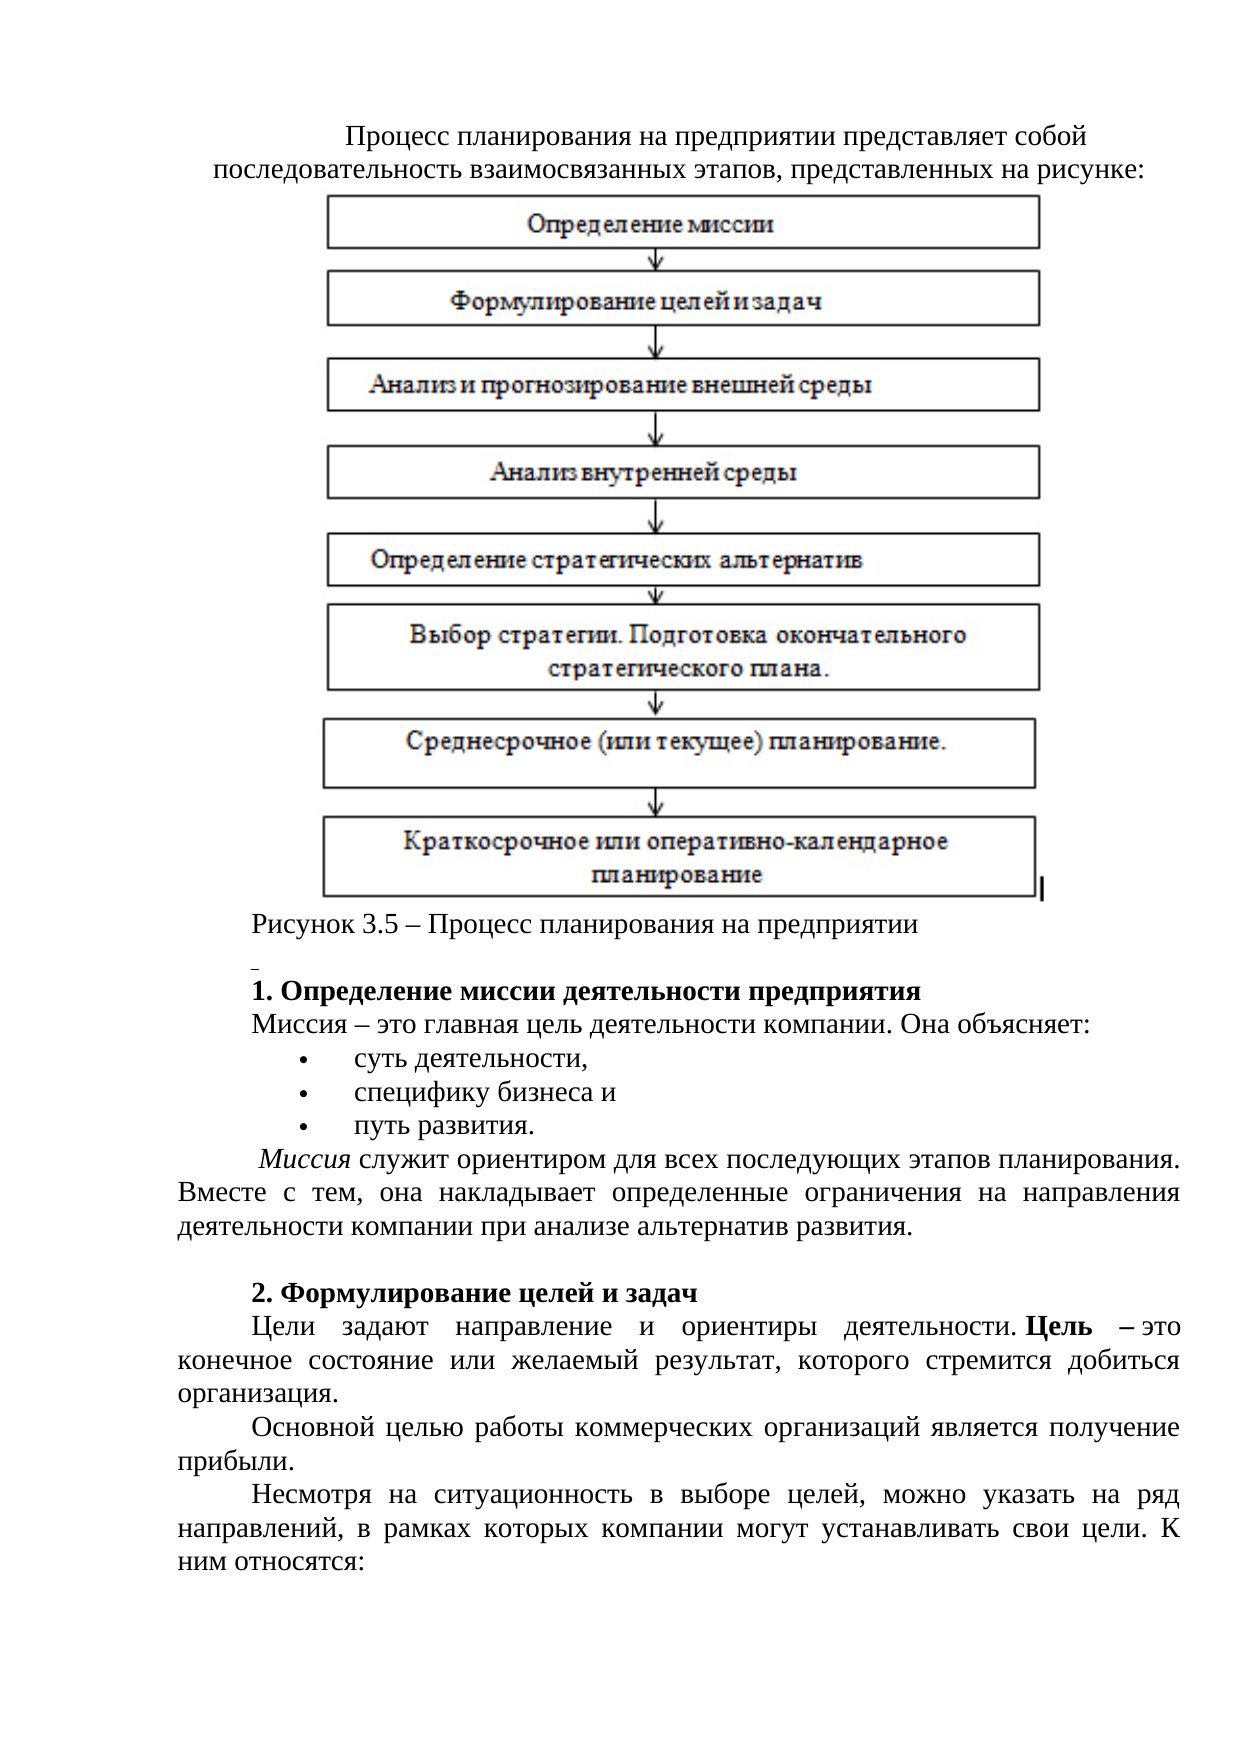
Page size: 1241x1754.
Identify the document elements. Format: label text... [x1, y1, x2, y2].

text Рисунок 3.5 – Процесс планирования на предприятии [177, 906, 1181, 939]
list путь развития. [226, 1107, 1181, 1141]
list суть деятельности, [226, 1040, 1181, 1074]
text Миссия – это главная цель деятельности компании. Она объясняет: [177, 1007, 1181, 1040]
text Основной целью работы коммерческих организаций является получение прибыли. [177, 1409, 1181, 1476]
text Цели задают направление и ориентиры деятельности. Цель – это конечное состояние или желаемый результат, которого стремится добиться организация. [177, 1308, 1181, 1409]
text Миссия служит ориентиром для всех последующих этапов планирования. Вместе с тем, она накладывает определенные ограничения на направления деятельности компании при анализе альтернатив развития. [177, 1141, 1181, 1241]
list специфику бизнеса и [226, 1074, 1181, 1107]
text Несмотря на ситуационность в выборе целей, можно указать на ряд направлений, в рамках которых компании могут устанавливать свои цели. К ним относятся: [177, 1476, 1181, 1577]
text 2. Формулирование целей и задач [177, 1275, 1181, 1308]
text 1. Определение миссии деятельности предприятия [177, 973, 1181, 1007]
picture [315, 185, 1044, 906]
